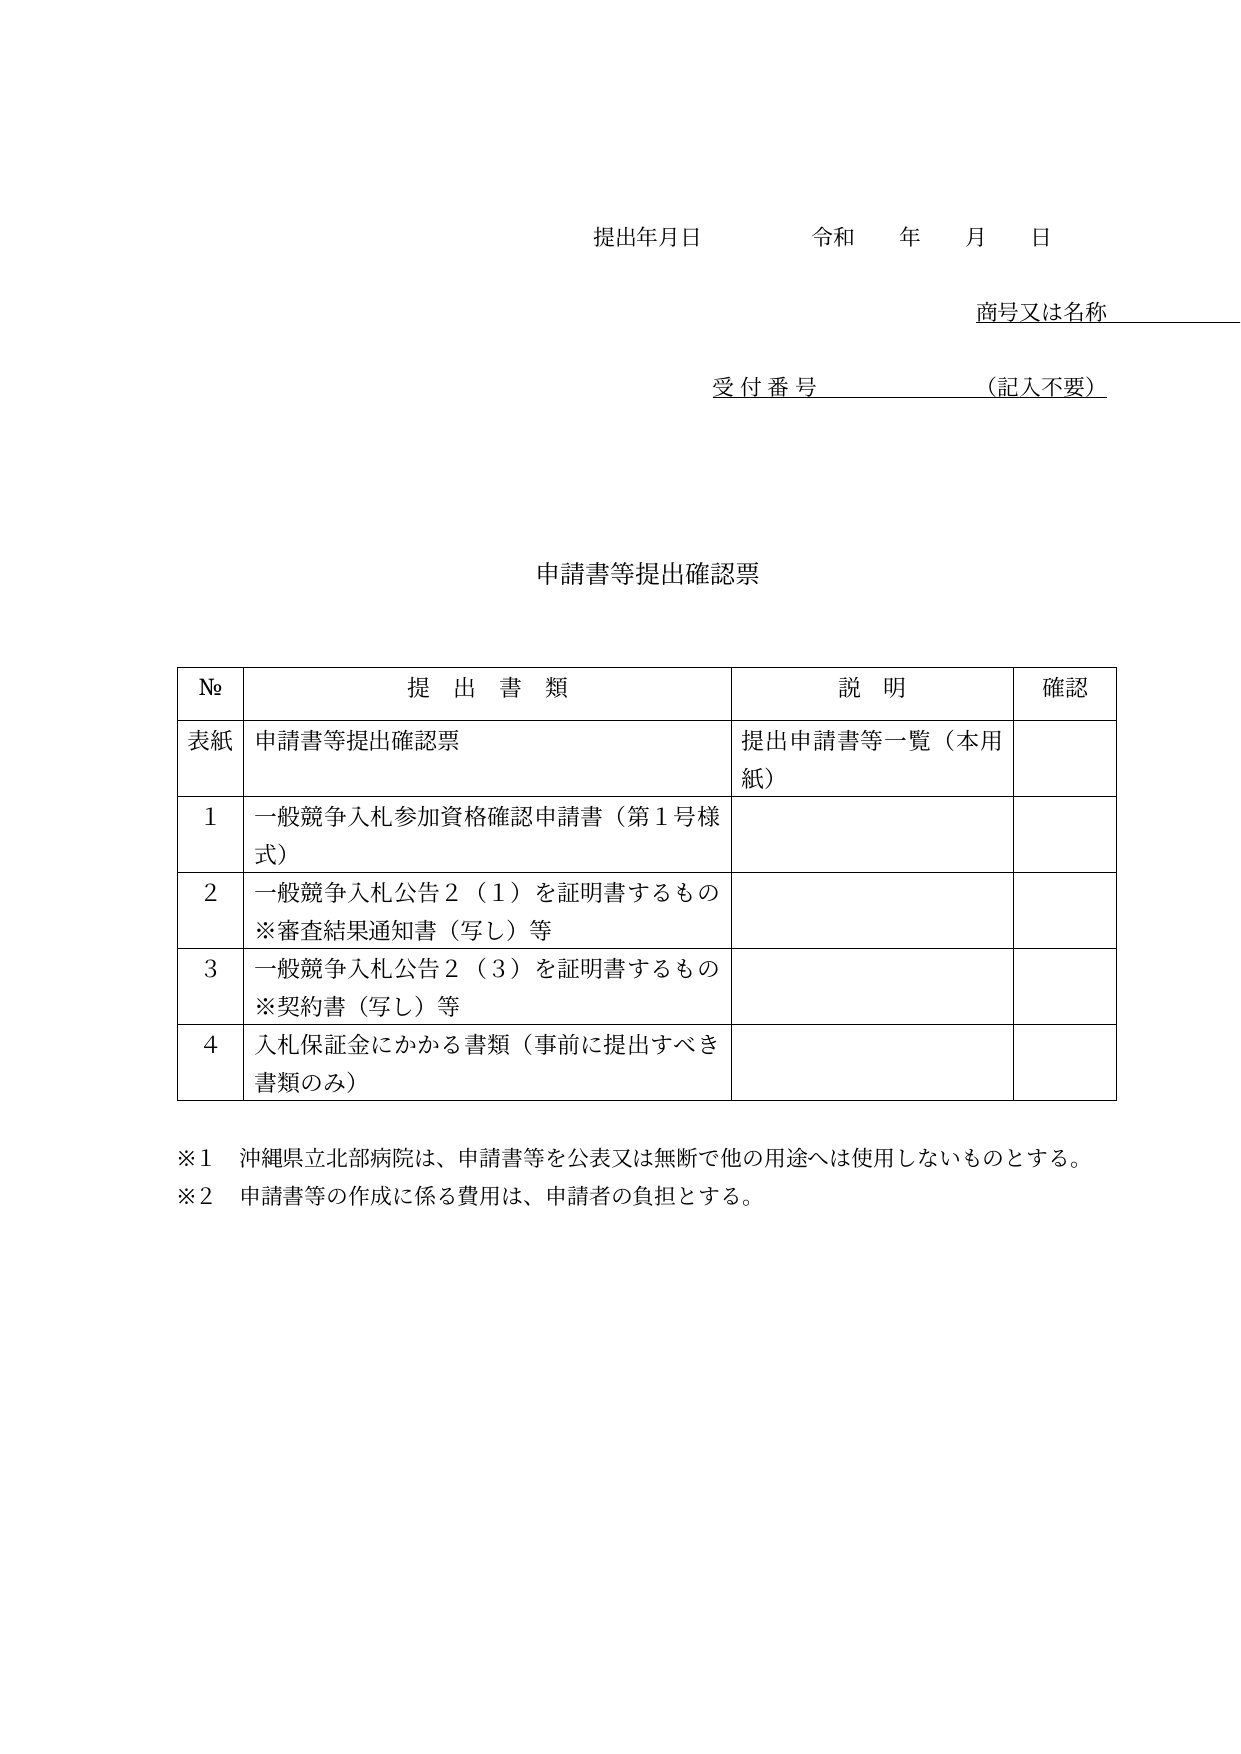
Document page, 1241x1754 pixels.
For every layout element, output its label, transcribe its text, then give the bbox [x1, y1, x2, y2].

table_cell [732, 873, 1013, 948]
text ※２ 申請書等の作成に係る費用は、申請者の負担とする。 [177, 1176, 1118, 1214]
table_cell 一般競争入札参加資格確認申請書（第１号様式） [244, 797, 731, 872]
table_header 確認 [1014, 668, 1116, 720]
table_cell ３ [178, 949, 243, 1024]
table_cell 一般競争入札公告２（１）を証明書するもの ※審査結果通知書（写し）等 [244, 873, 731, 948]
table_cell 提出申請書等一覧（本用紙） [732, 721, 1013, 796]
table_cell [1014, 1025, 1116, 1100]
table_cell 入札保証金にかかる書類（事前に提出すべき書類のみ） [244, 1025, 731, 1100]
text 受 付 番 号 （記入不要） [177, 367, 1107, 404]
text 申請書等提出確認票 [177, 554, 1118, 592]
table_cell 一般競争入札公告２（３）を証明書するもの ※契約書（写し）等 [244, 949, 731, 1024]
table_cell [1014, 721, 1116, 796]
table_cell 申請書等提出確認票 [244, 721, 731, 796]
table_header 説 明 [732, 668, 1013, 720]
table_cell [732, 797, 1013, 872]
text 商号又は名称 [177, 292, 1107, 329]
table_cell ４ [178, 1025, 243, 1100]
table_header 提 出 書 類 [244, 668, 731, 720]
table_cell ２ [178, 873, 243, 948]
table_cell [1014, 949, 1116, 1024]
table_cell [1014, 797, 1116, 872]
text 提出年月日 令和 年 月 日 [177, 217, 1118, 254]
table_cell １ [178, 797, 243, 872]
table_header № [178, 668, 243, 720]
table_cell [1014, 873, 1116, 948]
table_cell [732, 949, 1013, 1024]
table_cell 表紙 [178, 721, 243, 796]
table_cell [732, 1025, 1013, 1100]
text ※１ 沖縄県立北部病院は、申請書等を公表又は無断で他の用途へは使用しないものとする。 [177, 1139, 1118, 1176]
